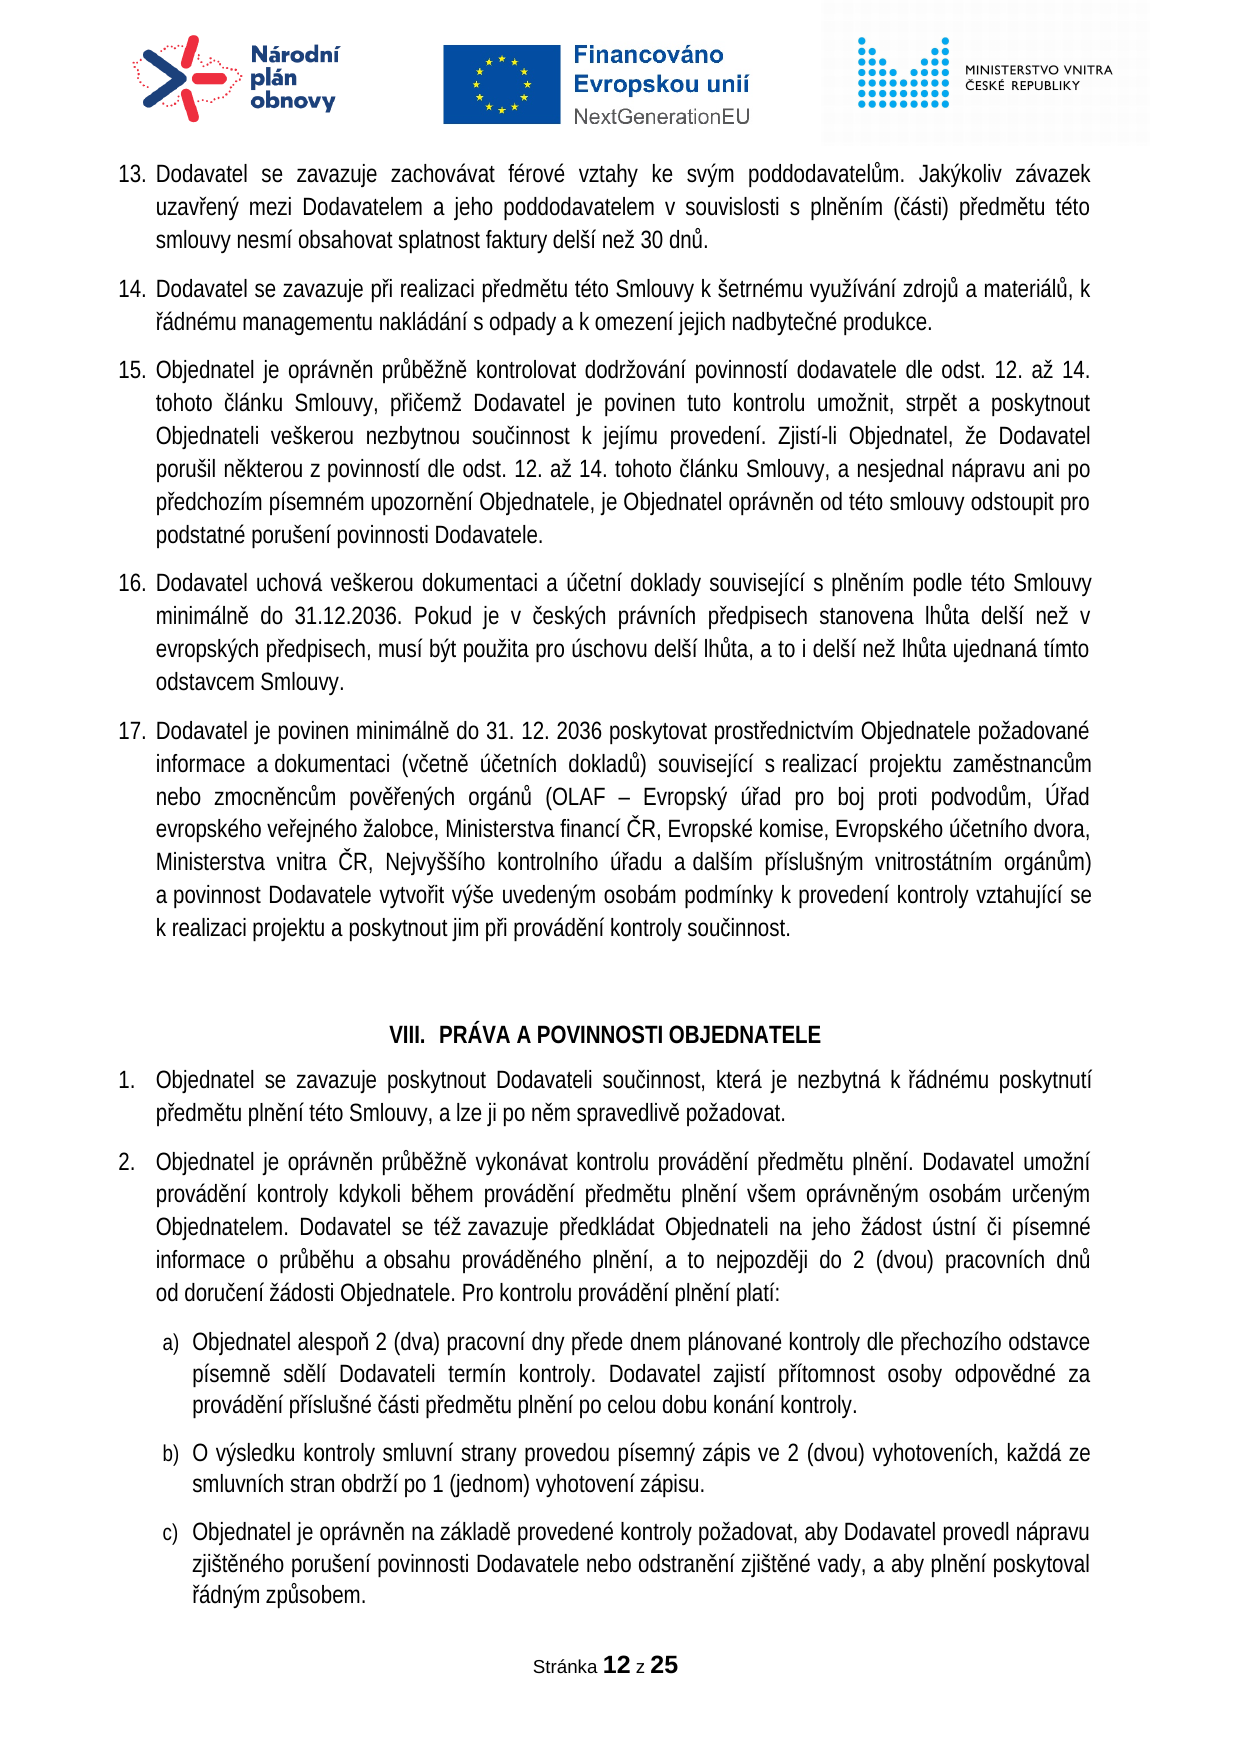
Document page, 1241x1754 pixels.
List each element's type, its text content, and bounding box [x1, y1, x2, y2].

list Objednatel je oprávněn průběžně kontrolovat dodržování povinností dodavatele dle odst. 12. až 14. tohoto článku Smlouvy, přičemž Dodavatel je povinen tuto kontrolu umožnit, strpět a poskytnout Objednateli veškerou nezbytnou součinnost k jejímu provedení. Zjistí-li Objednatel, že Dodavatel porušil některou z povinností dle odst. 12. až 14. tohoto článku Smlouvy, a nesjednal nápravu ani po předchozím písemném upozornění Objednatele, je Objednatel oprávněn od této smlouvy odstoupit pro podstatné porušení povinnosti Dodavatele. [118, 355, 1092, 548]
list Objednatel je oprávněn na základě provedené kontroly požadovat, aby Dodavatel provedl nápravu zjištěného porušení povinnosti Dodavatele nebo odstranění zjištěné vady, a aby plnění poskytoval řádným způsobem. [162, 1517, 1092, 1609]
list Objednatel je oprávněn průběžně vykonávat kontrolu provádění předmětu plnění. Dodavatel umožní provádění kontroly kdykoli během provádění předmětu plnění všem oprávněným osobám určeným Objednatelem. Dodavatel se též zavazuje předkládat Objednateli na jeho žádost ústní či písemné informace o průběhu a obsahu prováděného plnění, a to nejpozději do 2 (dvou) pracovních dnů od doručení žádosti Objednatele. Pro kontrolu provádění plnění platí: [118, 1147, 1092, 1307]
list Dodavatel uchová veškerou dokumentaci a účetní doklady související s plněním podle této Smlouvy minimálně do 31.12.2036. Pokud je v českých právních předpisech stanovena lhůta delší než v evropských předpisech, musí být použita pro úschovu delší lhůta, a to i delší než lhůta ujednaná tímto odstavcem Smlouvy. [118, 568, 1092, 696]
list O výsledku kontroly smluvní strany provedou písemný zápis ve 2 (dvou) vyhotoveních, každá ze smluvních stran obdrží po 1 (jednom) vyhotovení zápisu. [162, 1438, 1092, 1498]
list Dodavatel je povinen minimálně do 31. 12. 2036 poskytovat prostřednictvím Objednatele požadované informace a dokumentaci (včetně účetních dokladů) související s realizací projektu zaměstnancům nebo zmocněncům pověřených orgánů (OLAF – Evropský úřad pro boj proti podvodům, Úřad evropského veřejného žalobce, Ministerstva financí ČR, Evropské komise, Evropského účetního dvora, Ministerstva vnitra ČR, Nejvyššího kontrolního úřadu a dalším příslušným vnitrostátním orgánům) a povinnost Dodavatele vytvořit výše uvedeným osobám podmínky k provedení kontroly vztahující se k realizaci projektu a poskytnout jim při provádění kontroly součinnost. [118, 716, 1092, 942]
picture [119, 25, 359, 133]
list Objednatel se zavazuje poskytnout Dodavateli součinnost, která je nezbytná k řádnému poskytnutí předmětu plnění této Smlouvy, a lze ji po něm spravedlivě požadovat. [118, 1065, 1092, 1127]
picture [820, 0, 1151, 146]
list Dodavatel se zavazuje při realizaci předmětu této Smlouvy k šetrnému využívání zdrojů a materiálů, k řádnému managementu nakládání s odpady a k omezení jejich nadbytečné produkce. [118, 274, 1092, 335]
subtitle PRÁVA A POVINNOSTI OBJEDNATELE [118, 1020, 1092, 1048]
picture [434, 32, 772, 134]
list Objednatel alespoň 2 (dva) pracovní dny přede dnem plánované kontroly dle přechozího odstavce písemně sdělí Dodavateli termín kontroly. Dodavatel zajistí přítomnost osoby odpovědné za provádění příslušné části předmětu plnění po celou dobu konání kontroly. [162, 1327, 1092, 1419]
list Dodavatel se zavazuje zachovávat férové vztahy ke svým poddodavatelům. Jakýkoliv závazek uzavřený mezi Dodavatelem a jeho poddodavatelem v souvislosti s plněním (části) předmětu této smlouvy nesmí obsahovat splatnost faktury delší než 30 dnů. [118, 159, 1092, 254]
